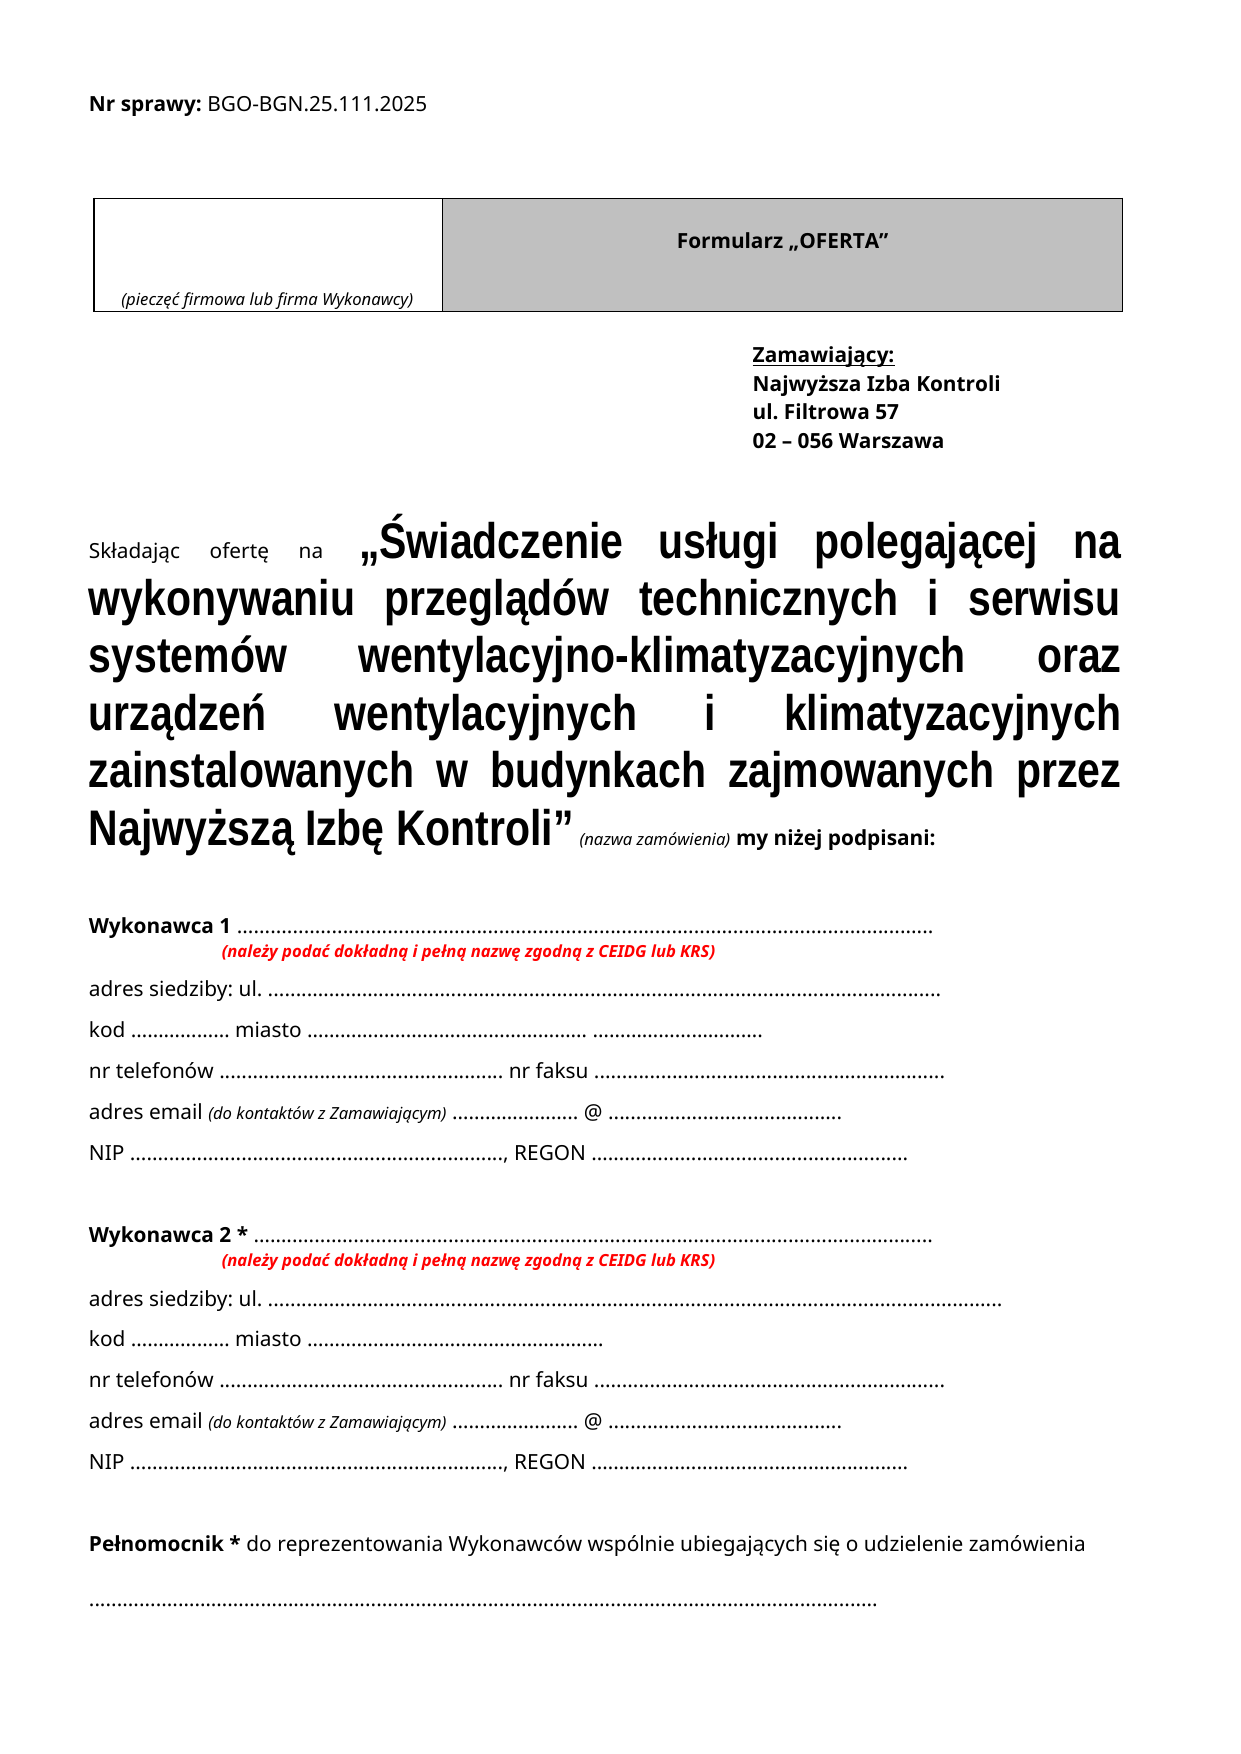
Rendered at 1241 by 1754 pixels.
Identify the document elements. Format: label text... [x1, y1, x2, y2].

text kod ……………… miasto ……………………………………………… [89, 1324, 1122, 1353]
text ul. Filtrowa 57 [752, 397, 1122, 426]
text nr telefonów ................................................... nr faksu ............................................................... [89, 1056, 1122, 1085]
text Składając ofertę na (nazwa zamówienia) my niżej podpisani: [89, 511, 1122, 856]
text Nr sprawy: BGO-BGN.25.111.2025 [89, 89, 1122, 117]
text ................…………………………................................................................................................ [89, 1584, 1122, 1613]
text kod ……………… miasto …………………………………………… …………………………. [89, 1015, 1122, 1044]
text Pełnomocnik * do reprezentowania Wykonawców wspólnie ubiegających się o udzielenie zamówienia [89, 1529, 1122, 1558]
text Najwyższa Izba Kontroli [752, 369, 1122, 397]
text nr telefonów ................................................... nr faksu ............................................................... [89, 1366, 1122, 1394]
text adres email (do kontaktów z Zamawiającym) ………………….. @ .......................................... [89, 1097, 1122, 1126]
text NIP ..................................................................., REGON .………............................................... [89, 1447, 1122, 1476]
text Wykonawca 1 ............................................................................................................................. [89, 911, 1122, 939]
text adres email (do kontaktów z Zamawiającym) ………………….. @ .......................................... [89, 1406, 1122, 1435]
text adres siedziby: ul. ........…………................................................................................................................ [89, 1284, 1122, 1312]
text Wykonawca 2 * …….................................................................................................................... [89, 1220, 1122, 1248]
text 02 – 056 Warszawa [752, 426, 1122, 454]
text Zamawiający: [752, 341, 1122, 369]
table_header Formularz „OFERTA” [443, 199, 1122, 311]
text (należy podać dokładną i pełną nazwę zgodną z CEIDG lub KRS) [89, 1248, 1122, 1271]
text (należy podać dokładną i pełną nazwę zgodną z CEIDG lub KRS) [89, 939, 1122, 962]
text NIP ..................................................................., REGON ………................................................ [89, 1138, 1122, 1167]
text adres siedziby: ul. ........…………..................................................................................................... [89, 974, 1122, 1003]
table_header (pieczęć firmowa lub firma Wykonawcy) [95, 199, 442, 311]
